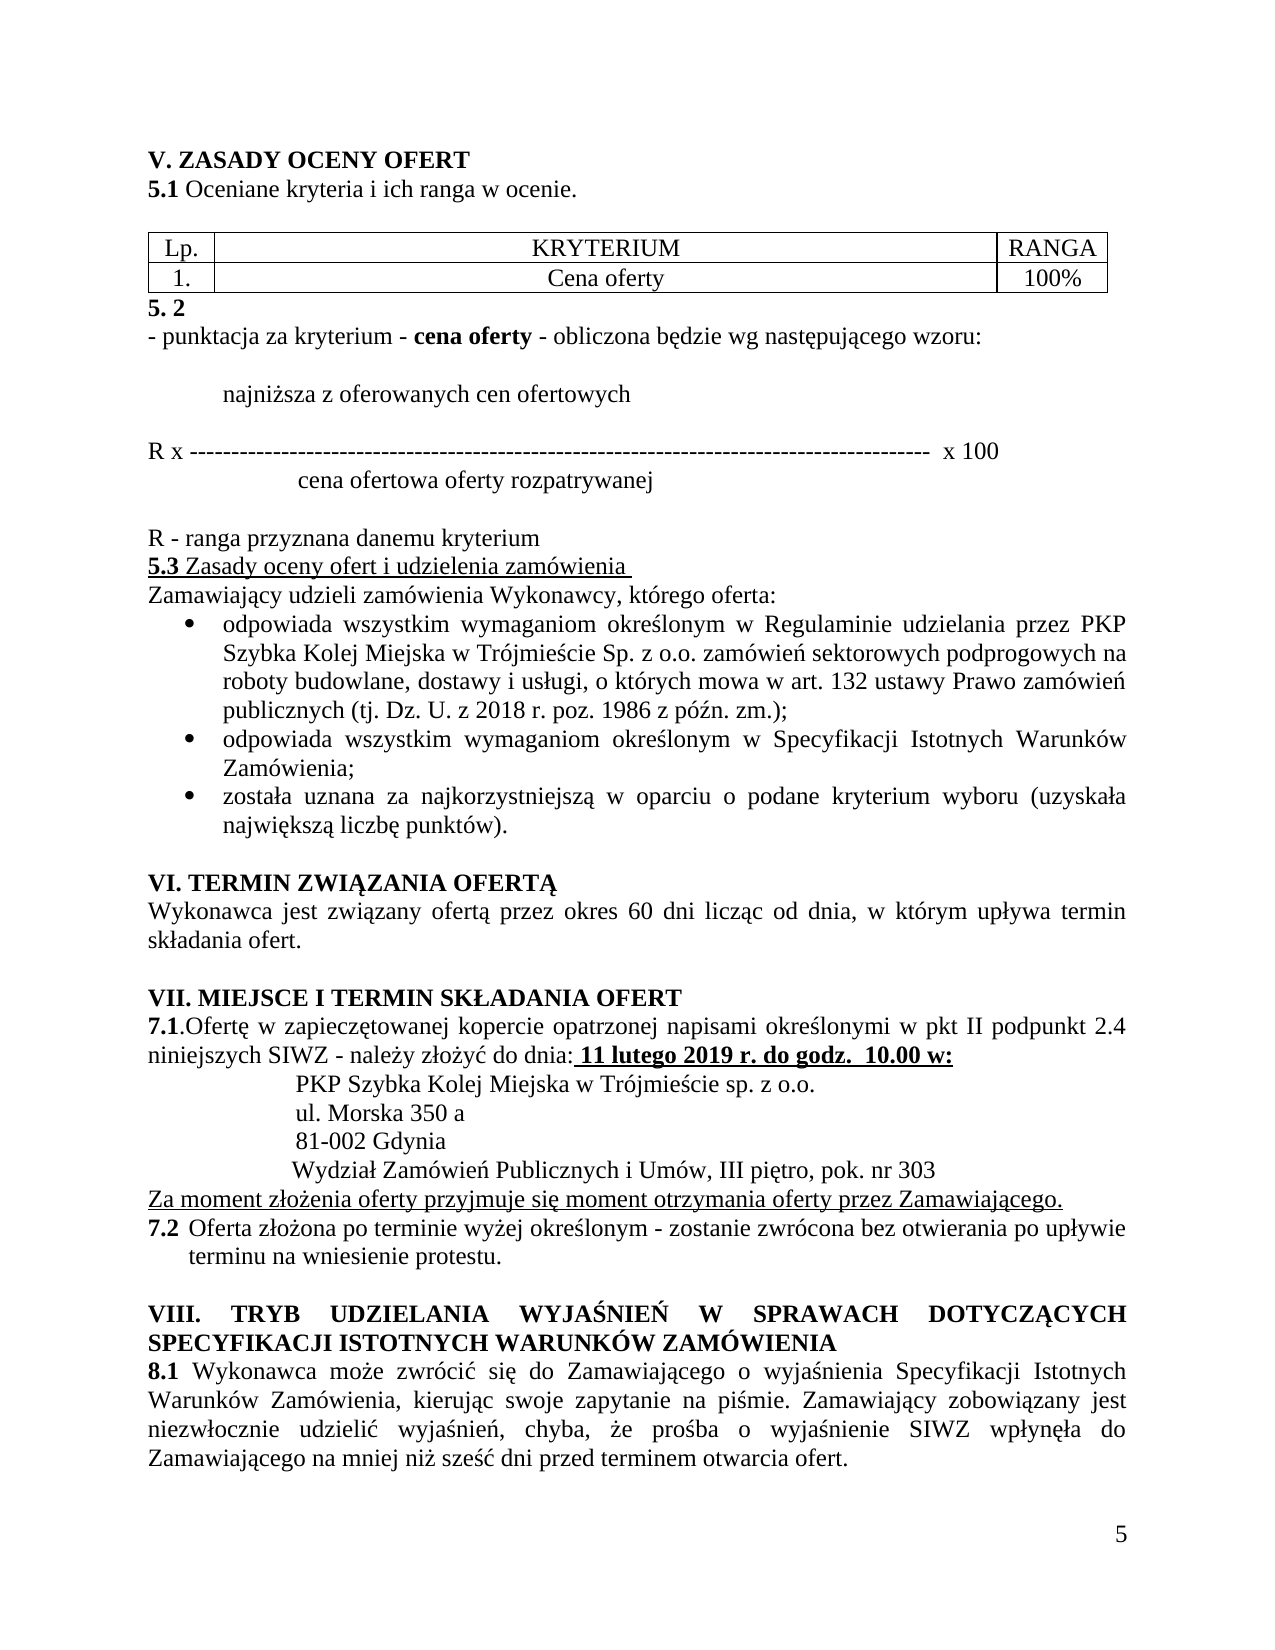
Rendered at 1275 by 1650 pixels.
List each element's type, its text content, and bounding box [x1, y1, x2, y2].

text najniższa z oferowanych cen ofertowych [148, 379, 1127, 408]
table_cell 100% [998, 263, 1107, 292]
table_cell Cena oferty [215, 263, 996, 292]
text 5.3 Zasady oceny ofert i udzielenia zamówienia [148, 551, 1127, 580]
text cena ofertowa oferty rozpatrywanej [148, 465, 1127, 494]
text PKP Szybka Kolej Miejska w Trójmieście sp. z o.o. [148, 1069, 1127, 1098]
text Wykonawca jest związany ofertą przez okres 60 dni licząc od dnia, w którym upływa termin składania ofert. [148, 896, 1127, 954]
text ul. Morska [148, 1098, 1127, 1126]
text 7.1.Ofertę w zapieczętowanej kopercie opatrzonej napisami określonymi w pkt II podpunkt 2.4 niniejszych SIWZ - należy złożyć do dnia: 11 lutego 2019 r. do godz. 10.00 w: [148, 1011, 1127, 1069]
text 81-002 Gdynia [148, 1126, 1127, 1155]
text 5. 2 [148, 293, 1127, 321]
text 8.1 Wykonawca może zwrócić się do Zamawiającego o wyjaśnienia Specyfikacji Istotnych Warunków Zamówienia, kierując swoje zapytanie na piśmie. Zamawiający zobowiązany jest niezwłocznie udzielić wyjaśnień, chyba, że prośba o wyjaśnienie SIWZ wpłynęła do Zamawiającego na mniej niż sześć dni przed terminem otwarcia ofert. [148, 1356, 1127, 1471]
text R x ----------------------------------------------------------------------------------------- x 100 [148, 436, 1127, 465]
text VIII. TRYB UDZIELANIA WYJAŚNIEŃ W SPRAWACH DOTYCZĄCYCH SPECYFIKACJI ISTOTNYCH WARUNKÓW ZAMÓWIENIA [148, 1299, 1127, 1356]
table_header RANGA [998, 233, 1107, 261]
list Oferta złożona po terminie wyżej określonym - zostanie zwrócona bez otwierania po upływie terminu na wniesienie protestu. [148, 1213, 1127, 1270]
list odpowiada wszystkim wymaganiom określonym w Regulaminie udzielania przez PKP Szybka Kolej Miejska w Trójmieście Sp. z o.o. zamówień sektorowych podprogowych na roboty budowlane, dostawy i usługi, o których mowa w art. 132 ustawy Prawo zamówień publicznych (tj. Dz. U. z 2018 r. poz. 1986 z późn. zm.); [185, 609, 1127, 724]
text 5.1 Oceniane kryteria i ich ranga w ocenie. [148, 174, 1127, 203]
text - punktacja za kryterium - cena oferty - obliczona będzie wg następującego wzoru: [148, 321, 1127, 350]
text R - ranga przyznana danemu kryterium [148, 523, 1127, 551]
text V. ZASADY OCENY OFERT [148, 145, 1127, 174]
text Wydział Zamówień Publicznych i Umów, III piętro, pok. nr 303 [148, 1155, 1127, 1184]
list odpowiada wszystkim wymaganiom określonym w Specyfikacji Istotnych Warunków Zamówienia; [185, 724, 1127, 781]
list została uznana za najkorzystniejszą w oparciu o podane kryterium wyboru (uzyskała największą liczbę punktów). [185, 781, 1127, 839]
table_cell 1. [149, 263, 214, 292]
text Zamawiający udzieli zamówienia Wykonawcy, którego oferta: [148, 580, 1127, 609]
table_header KRYTERIUM [215, 233, 996, 261]
table_header Lp. [149, 233, 214, 261]
text Za moment złożenia oferty przyjmuje się moment otrzymania oferty przez Zamawiającego. [148, 1184, 1127, 1213]
text VI. TERMIN ZWIĄZANIA OFERTĄ [148, 868, 1127, 896]
text VII. MIEJSCE I TERMIN SKŁADANIA OFERT [148, 983, 1127, 1011]
